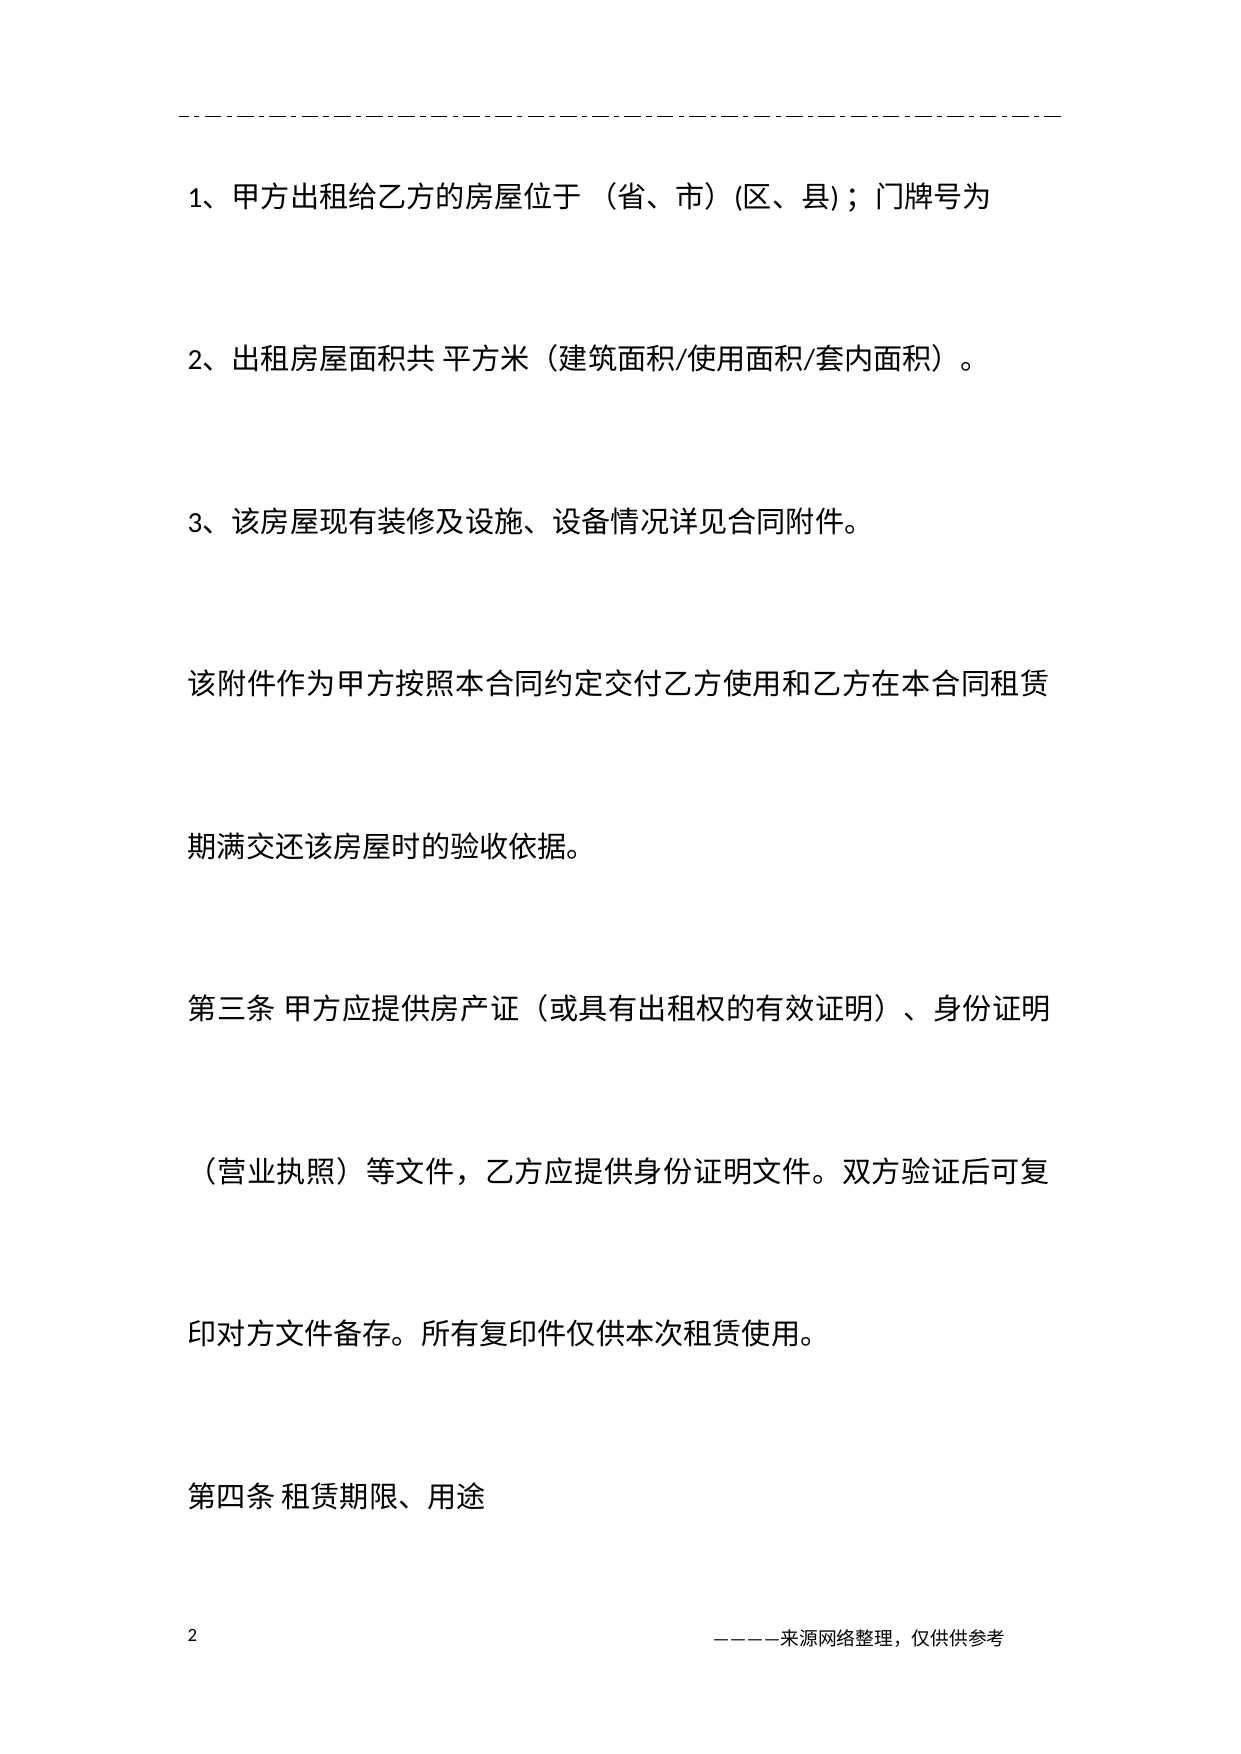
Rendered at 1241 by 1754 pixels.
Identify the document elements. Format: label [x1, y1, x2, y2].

text [187, 162, 1053, 1527]
